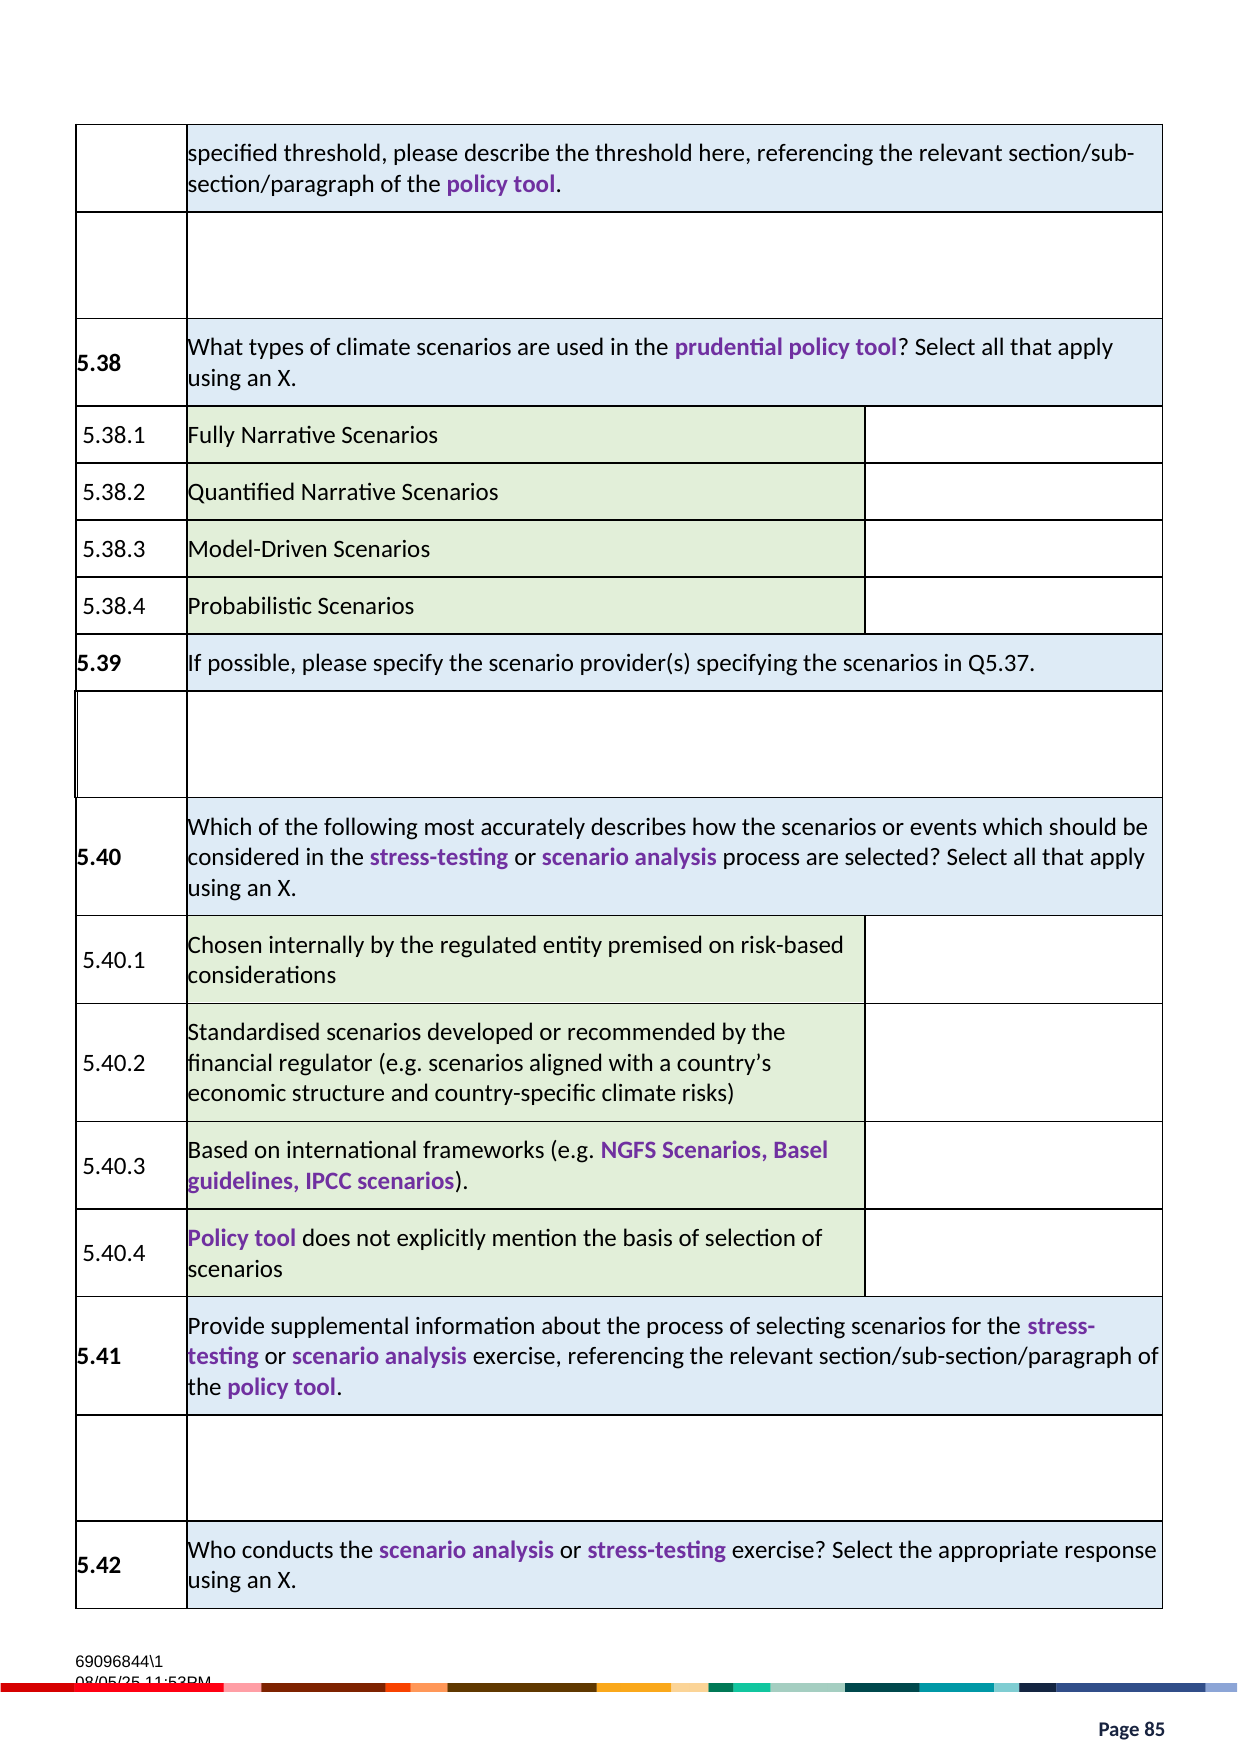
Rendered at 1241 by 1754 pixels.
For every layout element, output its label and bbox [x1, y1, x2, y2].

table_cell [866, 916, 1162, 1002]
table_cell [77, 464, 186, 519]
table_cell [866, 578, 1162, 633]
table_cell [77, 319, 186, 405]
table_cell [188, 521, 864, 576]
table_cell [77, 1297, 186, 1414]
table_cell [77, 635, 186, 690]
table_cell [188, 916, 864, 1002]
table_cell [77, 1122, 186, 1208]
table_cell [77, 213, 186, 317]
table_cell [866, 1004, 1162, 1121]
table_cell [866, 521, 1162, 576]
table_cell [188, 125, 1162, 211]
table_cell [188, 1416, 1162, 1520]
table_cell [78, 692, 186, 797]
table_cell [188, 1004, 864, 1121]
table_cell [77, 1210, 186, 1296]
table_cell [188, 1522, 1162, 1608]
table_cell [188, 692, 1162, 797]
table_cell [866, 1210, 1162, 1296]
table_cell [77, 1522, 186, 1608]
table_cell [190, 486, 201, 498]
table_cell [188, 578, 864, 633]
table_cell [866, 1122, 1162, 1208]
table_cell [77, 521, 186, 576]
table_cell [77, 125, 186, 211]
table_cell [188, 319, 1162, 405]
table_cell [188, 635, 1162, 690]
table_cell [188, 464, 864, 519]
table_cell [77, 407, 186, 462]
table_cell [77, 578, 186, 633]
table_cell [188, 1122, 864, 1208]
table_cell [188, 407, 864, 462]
picture [0, 1683, 1236, 1692]
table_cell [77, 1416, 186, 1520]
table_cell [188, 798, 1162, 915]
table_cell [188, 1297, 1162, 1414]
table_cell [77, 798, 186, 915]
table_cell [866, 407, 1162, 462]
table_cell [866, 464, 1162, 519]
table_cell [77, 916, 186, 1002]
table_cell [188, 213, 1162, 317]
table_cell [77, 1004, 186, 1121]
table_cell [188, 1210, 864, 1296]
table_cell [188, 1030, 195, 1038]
